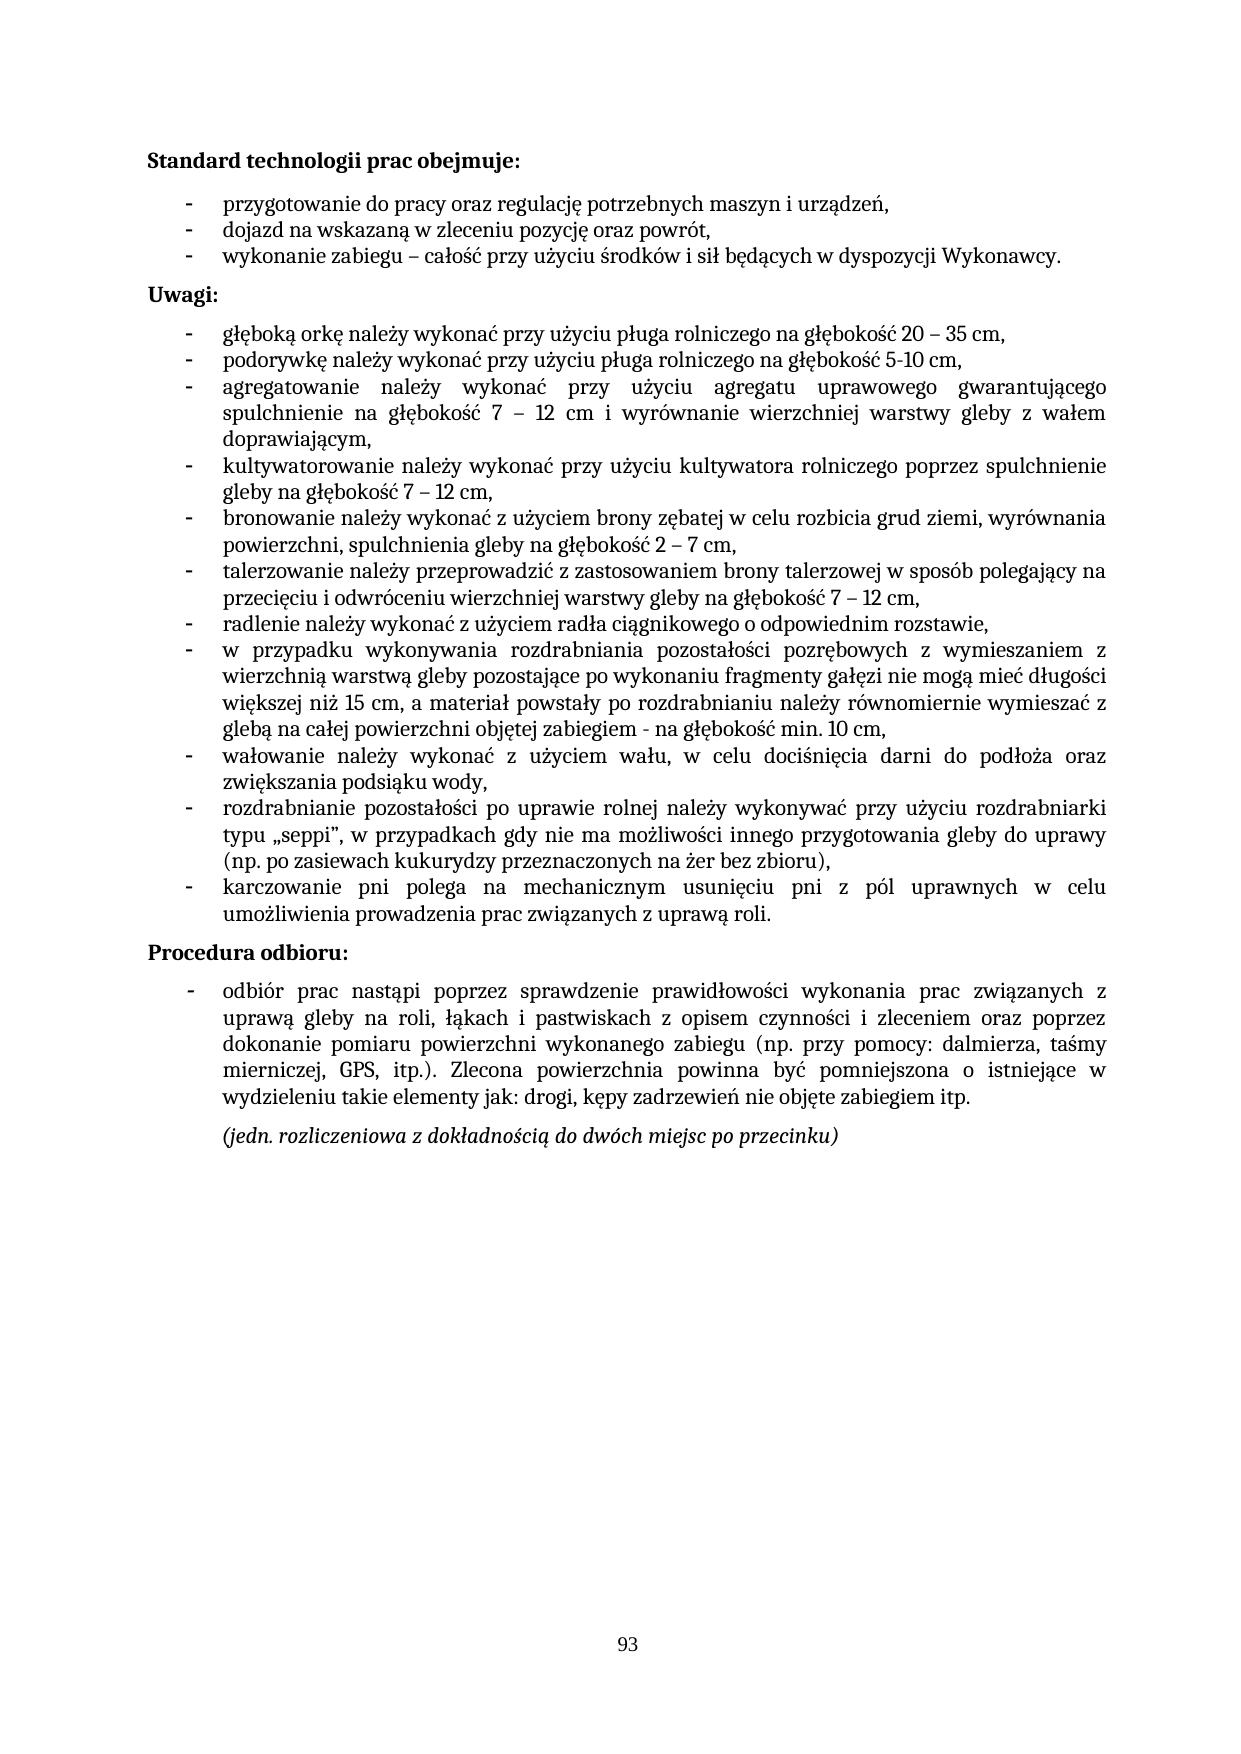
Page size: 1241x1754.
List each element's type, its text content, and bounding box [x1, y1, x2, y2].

list w przypadku wykonywania rozdrabniania pozostałości pozrębowych z wymieszaniem z wierzchnią warstwą gleby pozostające po wykonaniu fragmenty gałęzi nie mogą mieć długości większej niż 15 cm, a materiał powstały po rozdrabnianiu należy równomiernie wymieszać z glebą na całej powierzchni objętej zabiegiem - na głębokość min. 10 cm, [185, 637, 1107, 742]
list wykonanie zabiegu – całość przy użyciu środków i sił będących w dyspozycji Wykonawcy. [185, 243, 1107, 269]
list bronowanie należy wykonać z użyciem brony zębatej w celu rozbicia grud ziemi, wyrównania powierzchni, spulchnienia gleby na głębokość 2 – 7 cm, [185, 505, 1107, 558]
list głęboką orkę należy wykonać przy użyciu pługa rolniczego na głębokość 20 – 35 cm, [185, 321, 1107, 347]
list talerzowanie należy przeprowadzić z zastosowaniem brony talerzowej w sposób polegający na przecięciu i odwróceniu wierzchniej warstwy gleby na głębokość 7 – 12 cm, [185, 558, 1107, 611]
list odbiór prac nastąpi poprzez sprawdzenie prawidłowości wykonania prac związanych z uprawą gleby na roli, łąkach i pastwiskach z opisem czynności i zleceniem oraz poprzez dokonanie pomiaru powierzchni wykonanego zabiegu (np. przy pomocy: dalmierza, taśmy mierniczej, GPS, itp.). Zlecona powierzchnia powinna być pomniejszona o istniejące w wydzieleniu takie elementy jak: drogi, kępy zadrzewień nie objęte zabiegiem itp. [185, 978, 1107, 1110]
text Procedura odbioru: [148, 939, 1107, 966]
list agregatowanie należy wykonać przy użyciu agregatu uprawowego gwarantującego spulchnienie na głębokość 7 – 12 cm i wyrównanie wierzchniej warstwy gleby z wałem doprawiającym, [185, 373, 1107, 452]
list podorywkę należy wykonać przy użyciu pługa rolniczego na głębokość 5-10 cm, [185, 347, 1107, 373]
text (jedn. rozliczeniowa z dokładnością do dwóch miejsc po przecinku) [148, 1122, 1107, 1149]
list radlenie należy wykonać z użyciem radła ciągnikowego o odpowiednim rozstawie, [185, 611, 1107, 637]
list dojazd na wskazaną w zleceniu pozycję oraz powrót, [185, 217, 1107, 243]
list rozdrabnianie pozostałości po uprawie rolnej należy wykonywać przy użyciu rozdrabniarki typu „seppi”, w przypadkach gdy nie ma możliwości innego przygotowania gleby do uprawy (np. po zasiewach kukurydzy przeznaczonych na żer bez zbioru), [185, 795, 1107, 874]
list kultywatorowanie należy wykonać przy użyciu kultywatora rolniczego poprzez spulchnienie gleby na głębokość 7 – 12 cm, [185, 452, 1107, 505]
list wałowanie należy wykonać z użyciem wału, w celu dociśnięcia darni do podłoża oraz zwiększania podsiąku wody, [185, 742, 1107, 795]
list karczowanie pni polega na mechanicznym usunięciu pni z pól uprawnych w celu umożliwienia prowadzenia prac związanych z uprawą roli. [185, 874, 1107, 927]
list przygotowanie do pracy oraz regulację potrzebnych maszyn i urządzeń, [185, 190, 1107, 217]
text Standard technologii prac obejmuje: [148, 148, 1107, 174]
text Uwagi: [148, 282, 1107, 308]
